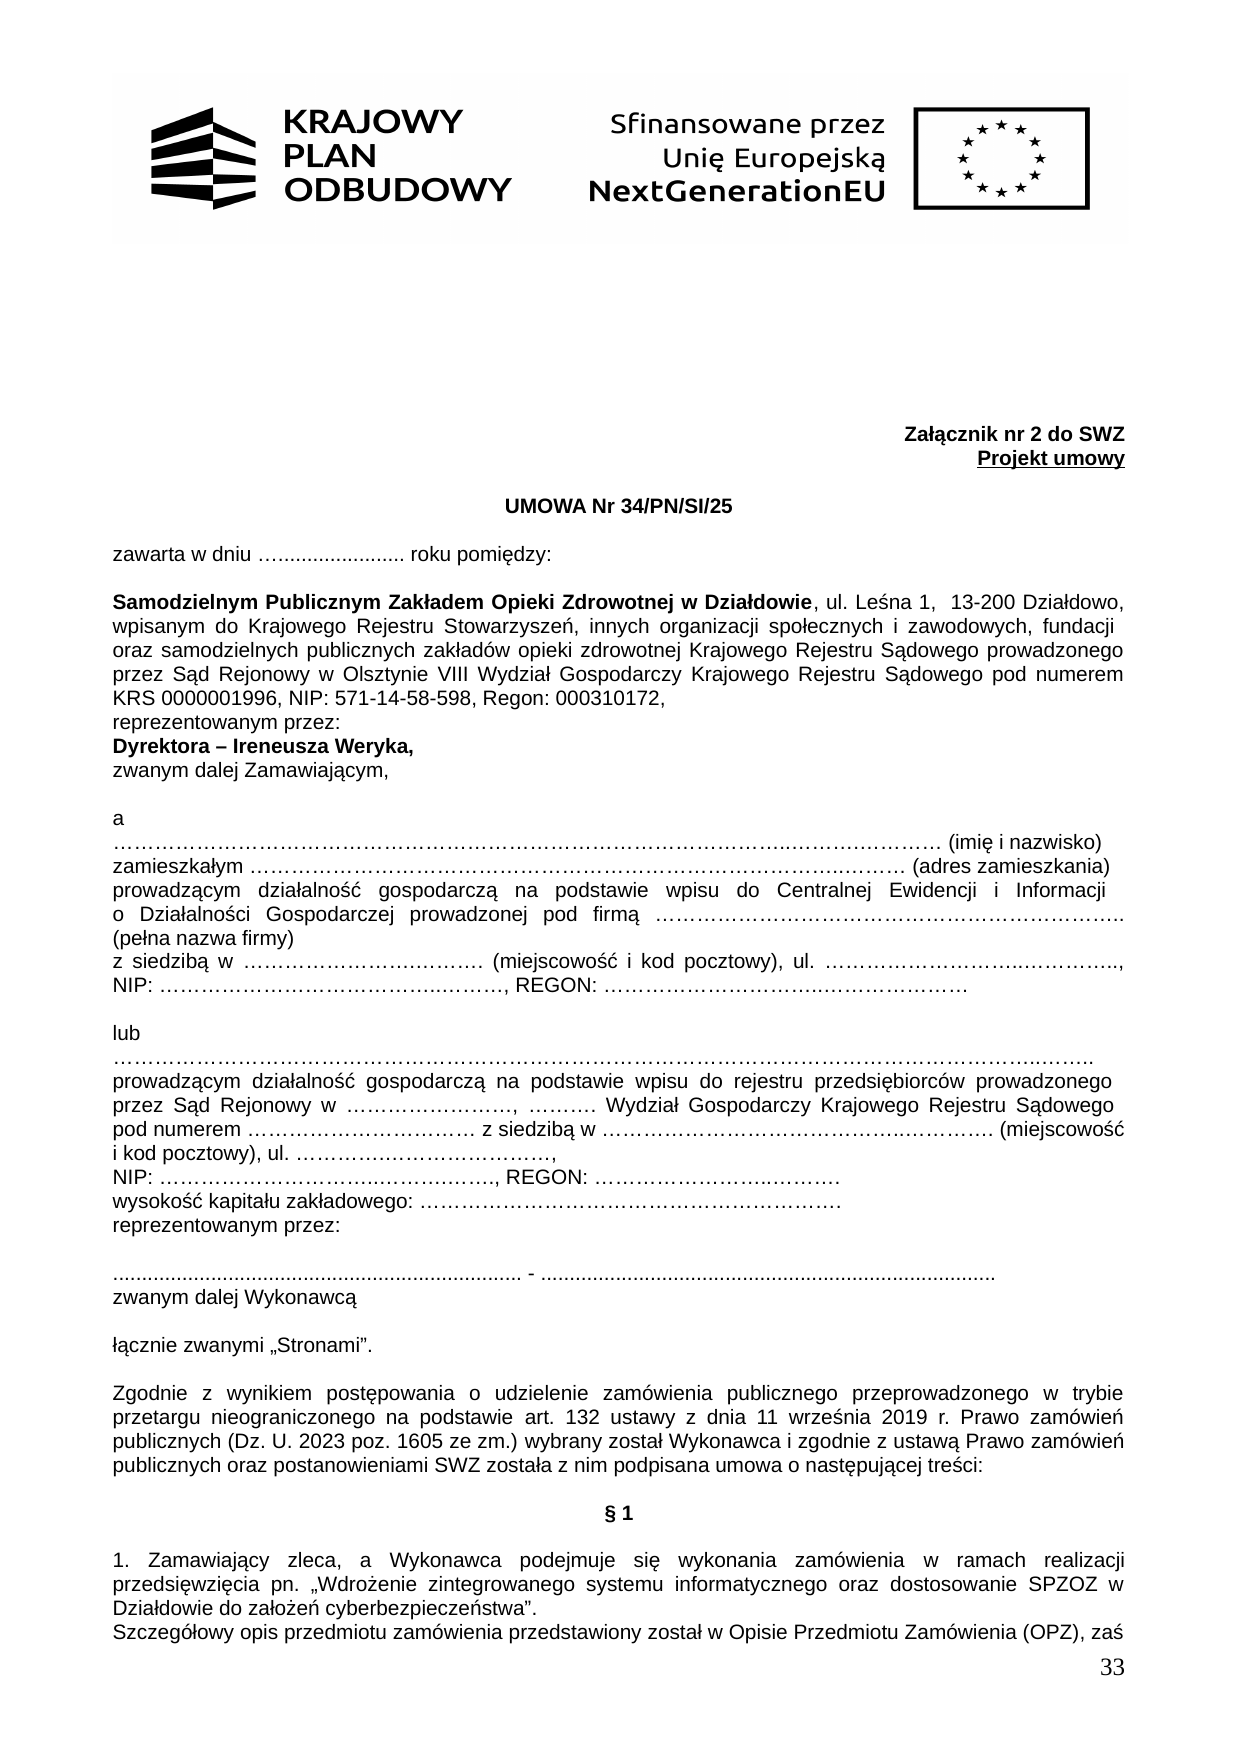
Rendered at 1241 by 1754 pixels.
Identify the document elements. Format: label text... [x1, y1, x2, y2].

text ……………………………………………………………………………………..……….………… (imię i nazwisko) [112, 829, 1125, 853]
text reprezentowanym przez: [112, 1213, 1110, 1237]
text a [112, 806, 1110, 829]
text UMOWA Nr 34/PN/SI/25 [112, 494, 1125, 518]
text Projekt umowy [112, 446, 1125, 470]
text § 1 [112, 1500, 1125, 1524]
text Dyrektora – Ireneusza Weryka, [112, 734, 1125, 758]
text prowadzącym działalność gospodarczą na podstawie wpisu do Centralnej Ewidencji i Informacji o Działalności Gospodarczej prowadzonej pod firmą ………………………………………………………….. (pełna nazwa firmy) [112, 877, 1125, 949]
text NIP: …………………………..……….……., REGON: ……………………..………. [112, 1165, 1125, 1189]
text Załącznik nr 2 do SWZ [112, 422, 1125, 446]
text zwanym dalej Zamawiającym, [112, 758, 1125, 782]
text 1. Zamawiający zleca, a Wykonawca podejmuje się wykonania zamówienia w ramach realizacji przedsięwzięcia pn. „Wdrożenie zintegrowanego systemu informatycznego oraz dostosowanie SPZOZ w Działdowie do założeń cyberbezpieczeństwa”. [112, 1548, 1125, 1620]
text zawarta w dniu …...................... roku pomiędzy: [112, 542, 1125, 566]
text Samodzielnym Publicznym Zakładem Opieki Zdrowotnej w Działdowie, ul. Leśna 1, 13-200 Działdowo, wpisanym do Krajowego Rejestru Stowarzyszeń, innych organizacji społecznych i zawodowych, fundacji oraz samodzielnych publicznych zakładów opieki zdrowotnej Krajowego Rejestru Sądowego prowadzonego przez Sąd Rejonowy w Olsztynie VIII Wydział Gospodarczy Krajowego Rejestru Sądowego pod numerem KRS 0000001996, NIP: 571-14-58-598, Regon: 000310172, [112, 590, 1125, 710]
text wysokość kapitału zakładowego: ……………………………………………………. [112, 1189, 1110, 1213]
text prowadzącym działalność gospodarczą na podstawie wpisu do rejestru przedsiębiorców prowadzonego przez Sąd Rejonowy w ……………………, ………. Wydział Gospodarczy Krajowego Rejestru Sądowego pod numerem …………………………… z siedzibą w ……………………………………..…………. (miejscowość i kod pocztowy), ul. ………….……………………, [112, 1069, 1125, 1165]
text Zgodnie z wynikiem postępowania o udzielenie zamówienia publicznego przeprowadzonego w trybie przetargu nieograniczonego na podstawie art. 132 ustawy z dnia 11 września 2019 r. Prawo zamówień publicznych (Dz. U. 2023 poz. 1605 ze zm.) wybrany został Wykonawca i zgodnie z ustawą Prawo zamówień publicznych oraz postanowieniami SWZ została z nim podpisana umowa o następującej treści: [112, 1381, 1125, 1476]
text zamieszkałym …………………………………………………………………………..……… (adres zamieszkania) [112, 853, 1125, 877]
text z siedzibą w …………………….………. (miejscowość i kod pocztowy), ul. ………………………..………….., NIP: …………………………………..………, REGON: …………………………..………………… [112, 949, 1125, 997]
text reprezentowanym przez: [112, 710, 1125, 734]
text zwanym dalej Wykonawcą [112, 1285, 1110, 1309]
text łącznie zwanymi „Stronami”. [112, 1333, 1110, 1357]
text lub [112, 1021, 1125, 1045]
picture [112, 73, 1129, 244]
text ....................................................................... - ............................................................................... [112, 1261, 1110, 1285]
text ……………………………………………………………………………………………………………………..…….. [112, 1045, 1125, 1069]
